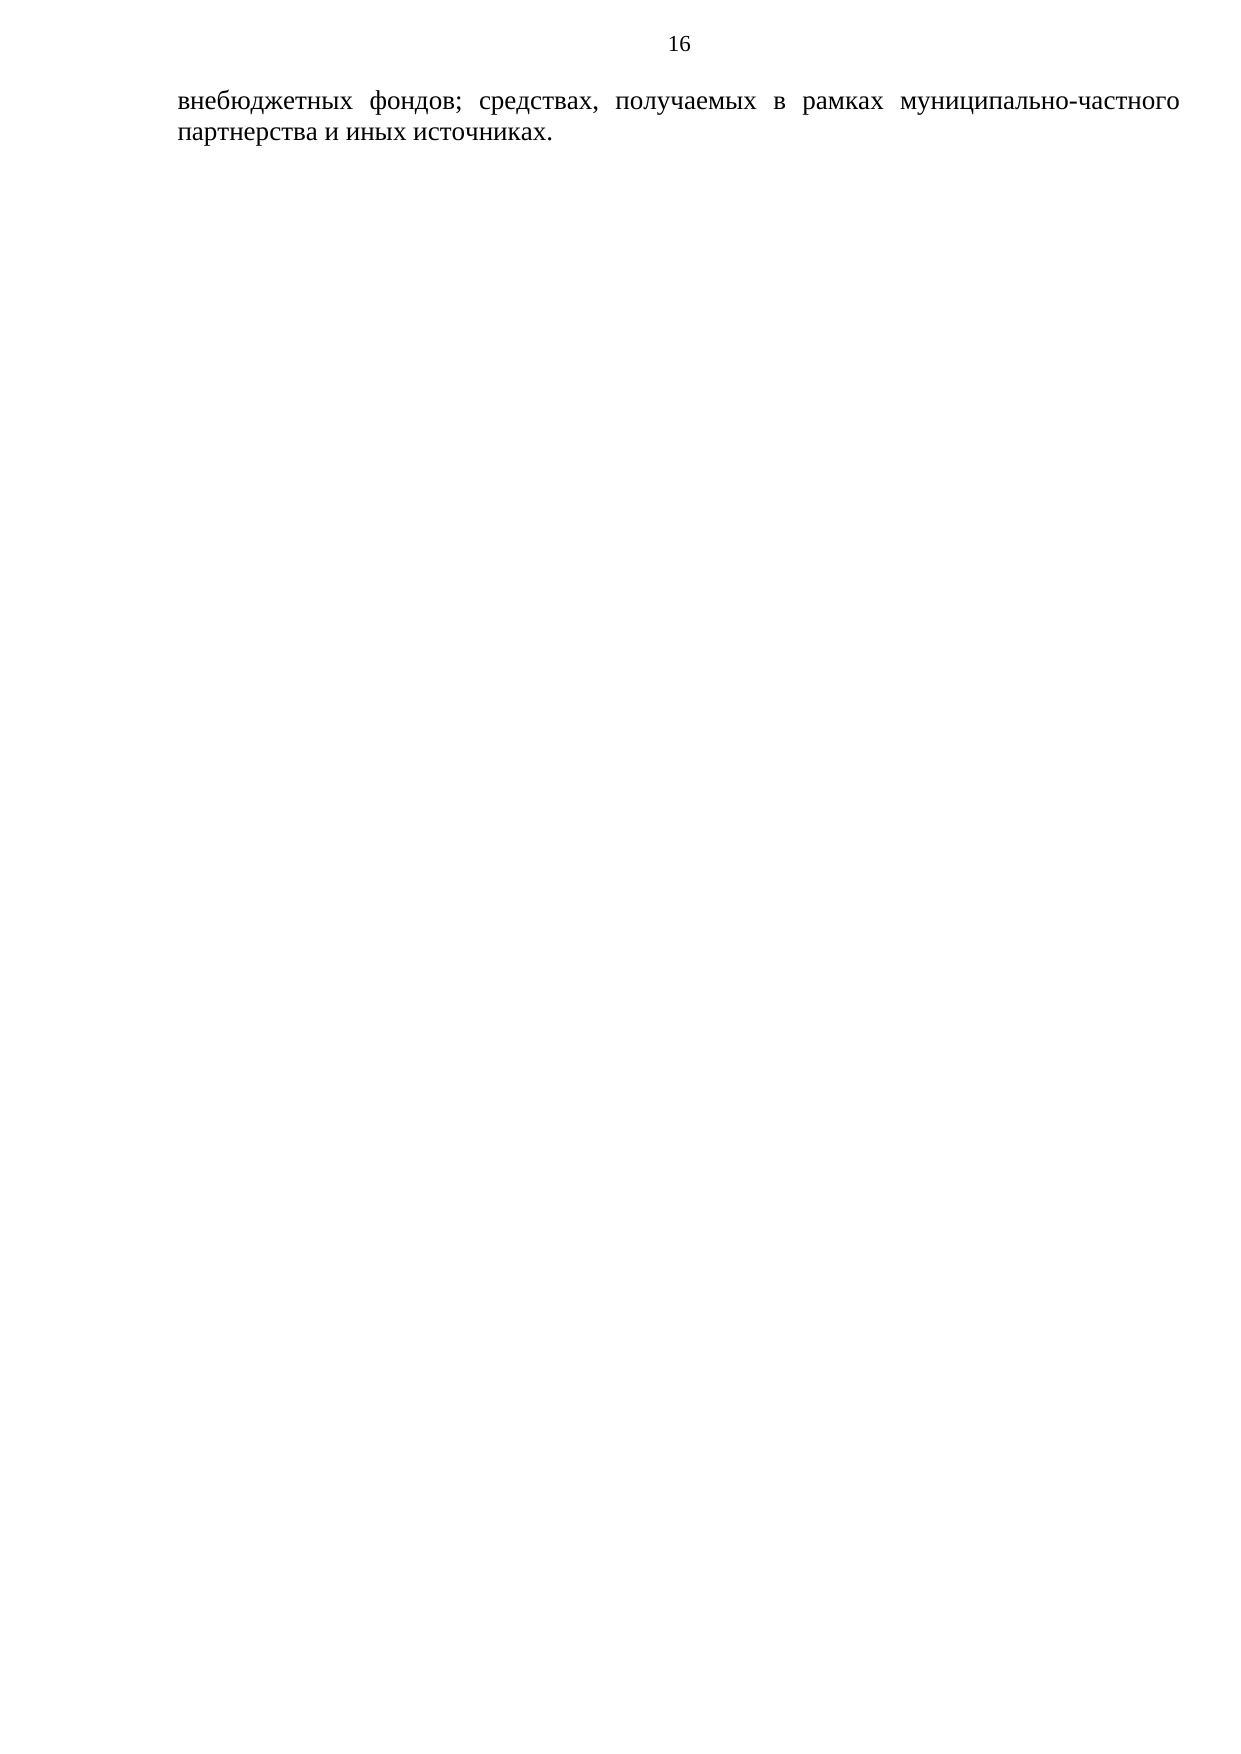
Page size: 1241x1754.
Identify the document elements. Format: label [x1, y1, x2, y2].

text [177, 84, 1181, 146]
